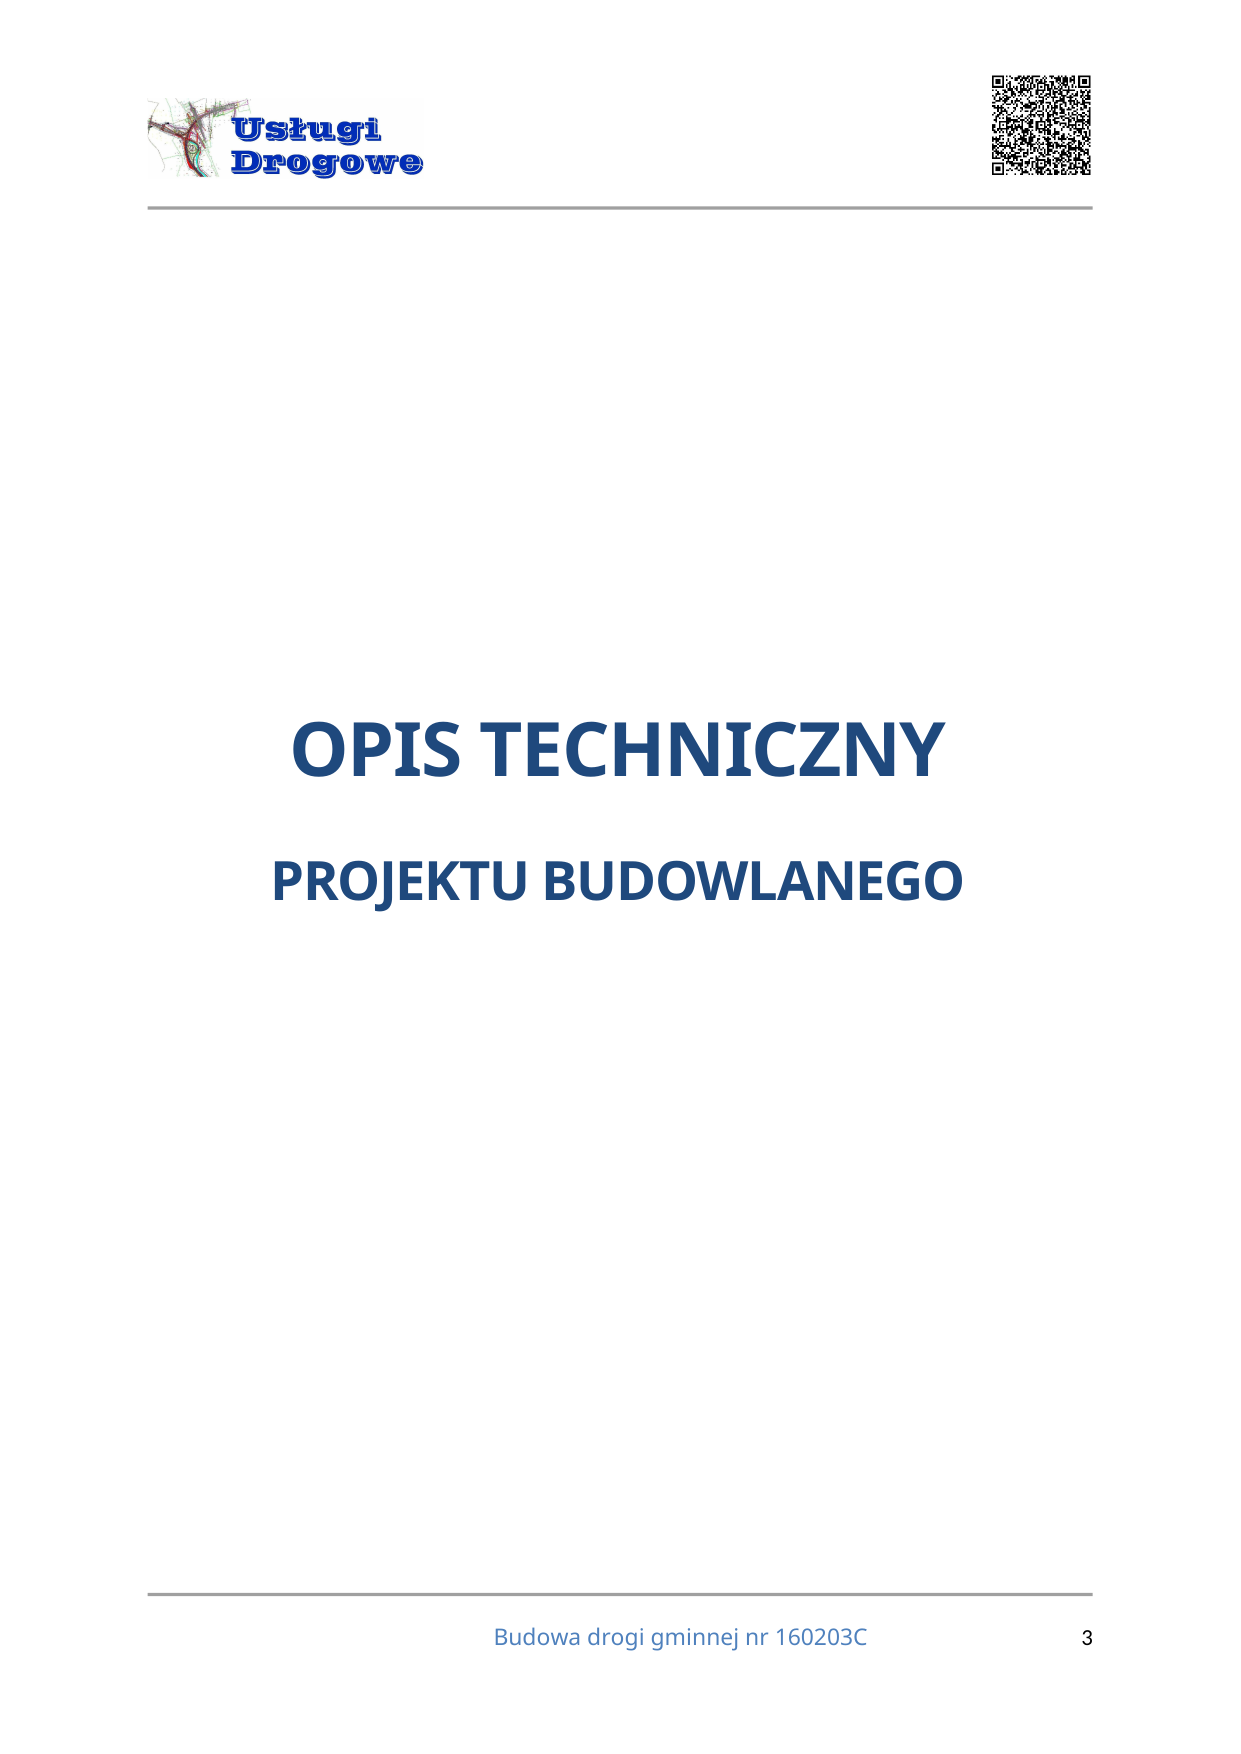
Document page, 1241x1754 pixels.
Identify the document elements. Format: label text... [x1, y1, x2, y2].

text PROJEKTU BUDOWLANEGO [149, 843, 1088, 916]
picture [990, 73, 1093, 179]
picture [147, 98, 424, 179]
text OPIS TECHNICZNY [149, 696, 1088, 798]
